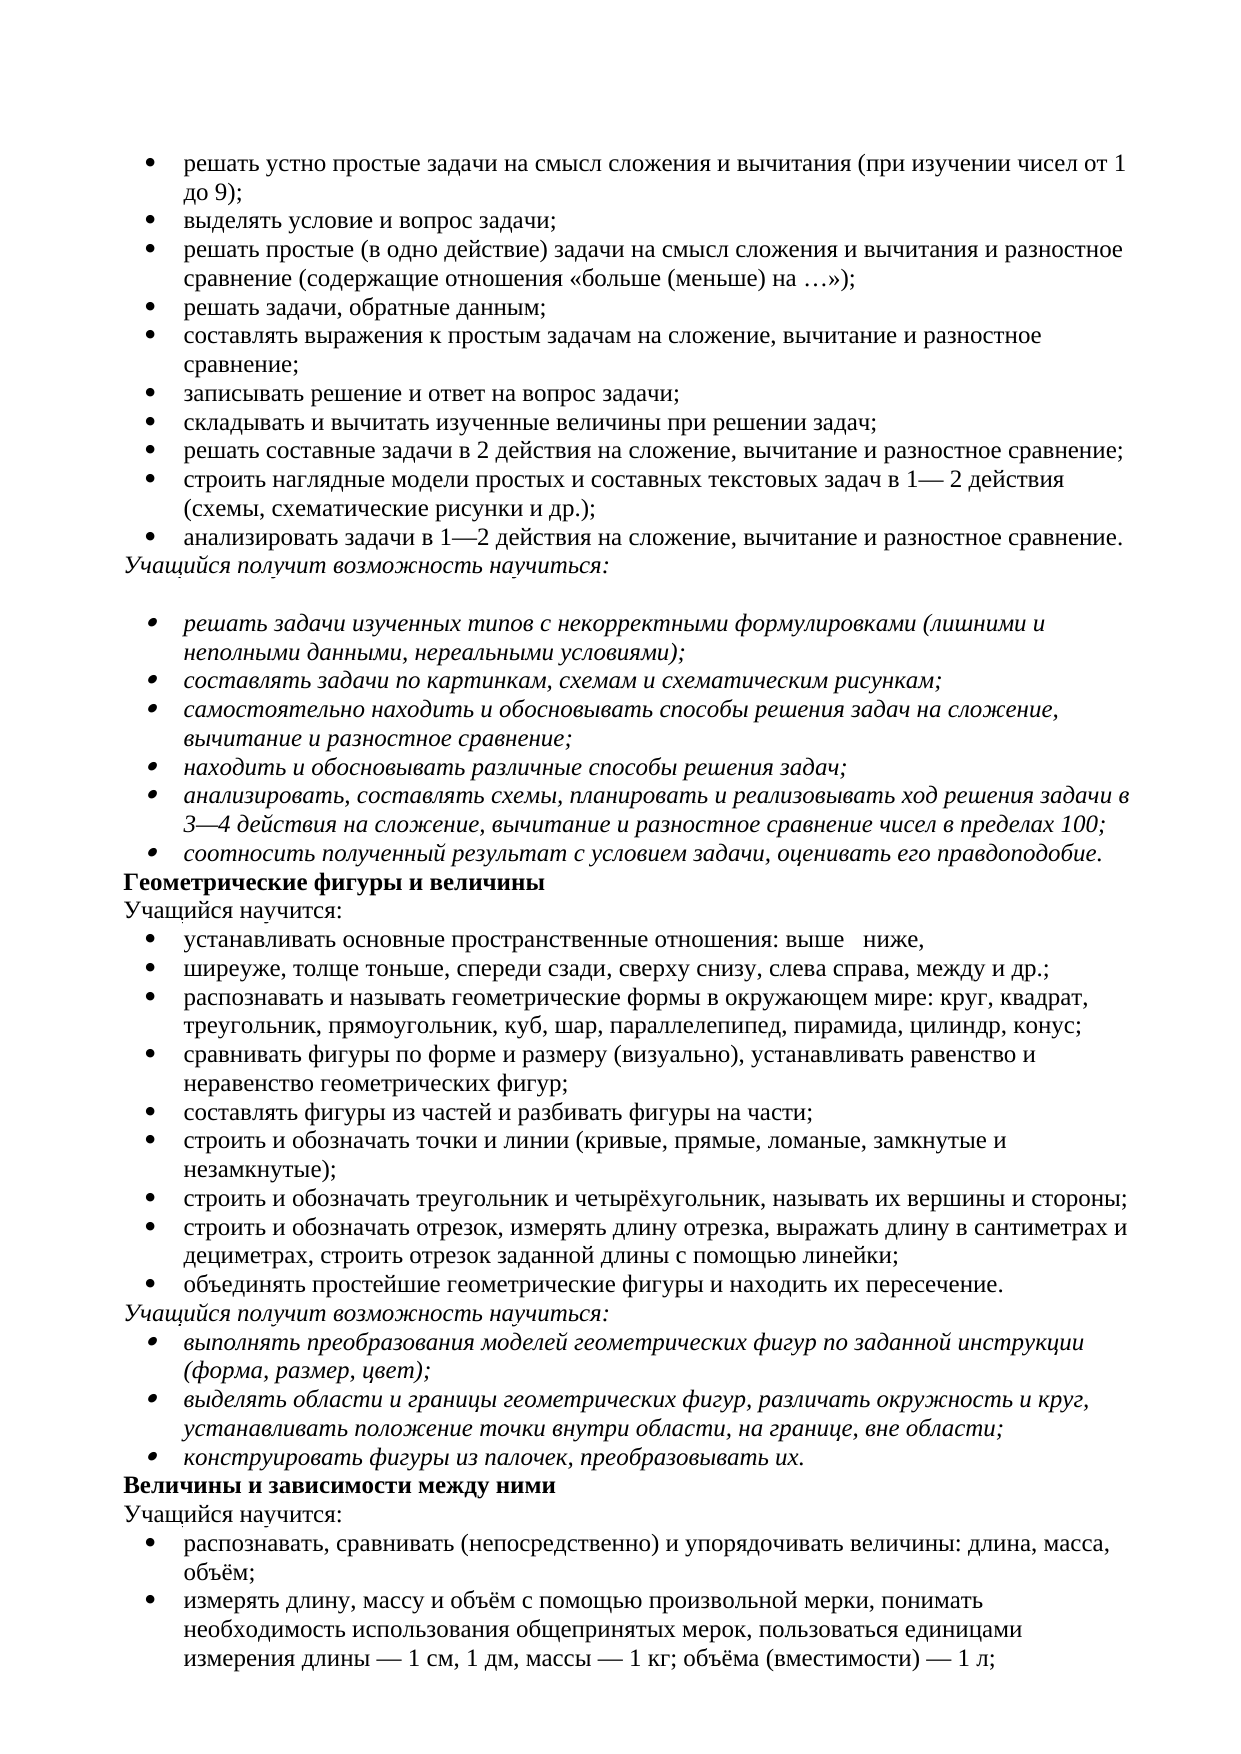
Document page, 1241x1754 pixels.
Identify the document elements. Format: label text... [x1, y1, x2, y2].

text Геометрические фигуры и величины [123, 867, 1144, 895]
list устанавливать основные пространственные отношения: выше ниже, [146, 924, 1140, 953]
list самостоятельно находить и обосновывать способы решения задач на сложение, вычитание и разностное сравнение; [146, 694, 1140, 752]
text Учащийся получит возможность научиться: [123, 550, 1144, 579]
list находить и обосновывать различные способы решения задач; [146, 752, 1140, 780]
list записывать решение и ответ на вопрос задачи; [146, 378, 1140, 407]
text Учащийся получит возможность научиться: [123, 1298, 1144, 1327]
list строить и обозначать отрезок, измерять длину отрезка, выражать длину в сантиметрах и дециметрах, строить отрезок заданной длины с помощью линейки; [146, 1212, 1140, 1269]
list конструировать фигуры из палочек, преобразовывать их. [146, 1442, 1140, 1470]
list распознавать и называть геометрические формы в окружающем мире: круг, квадрат, треугольник, прямоугольник, куб, шар, параллелепипед, пирамида, цилиндр, конус; [146, 982, 1140, 1039]
list составлять выражения к простым задачам на сложение, вычитание и разностное сравнение; [146, 320, 1140, 378]
list решать составные задачи в 2 действия на сложение, вычитание и разностное сравнение; [146, 435, 1140, 464]
list анализировать, составлять схемы, планировать и реализовывать ход решения задачи в 3—4 действия на сложение, вычитание и разностное сравнение чисел в пределах 100; [146, 780, 1140, 838]
list объединять простейшие геометрические фигуры и находить их пересечение. [146, 1269, 1140, 1298]
list решать задачи изученных типов с некорректными формулировками (лишними и неполными данными, нереальными условиями); [146, 608, 1140, 665]
text Величины и зависимости между ними [123, 1470, 915, 1499]
list решать задачи, обратные данным; [146, 292, 1140, 320]
list ширеуже, толще тоньше, спереди сзади, сверху снизу, слева справа, между и др.; [146, 953, 1140, 982]
list измерять длину, массу и объём с помощью произвольной мерки, понимать необходимость использования общепринятых мерок, пользоваться единицами измерения длины — 1 см, 1 дм, массы — 1 кг; объёма (вместимости) — 1 л; [146, 1585, 1140, 1672]
list распознавать, сравнивать (непосредственно) и упорядочивать величины: длина, масса, объём; [146, 1528, 1140, 1585]
list выполнять преобразования моделей геометрических фигур по заданной инструкции (форма, размер, цвет); [146, 1327, 1140, 1384]
list решать простые (в одно действие) задачи на смысл сложения и вычитания и разностное сравнение (содержащие отношения «больше (меньше) на …»); [146, 234, 1140, 292]
list составлять фигуры из частей и разбивать фигуры на части; [146, 1097, 1140, 1125]
list соотносить полученный результат с условием задачи, оценивать его правдоподобие. [146, 838, 1140, 867]
list выделять условие и вопрос задачи; [146, 205, 1140, 234]
list составлять задачи по картинкам, схемам и схематическим рисункам; [146, 665, 1140, 694]
list анализировать задачи в 1—2 действия на сложение, вычитание и разностное сравнение. [146, 522, 1140, 550]
text Учащийся научится: [123, 895, 1144, 924]
list складывать и вычитать изученные величины при решении задач; [146, 407, 1140, 435]
list строить наглядные модели простых и составных текстовых задач в 1— 2 действия (схемы, схематические рисунки и др.); [146, 464, 1140, 522]
list строить и обозначать точки и линии (кривые, прямые, ломаные, замкнутые и незамкнутые); [146, 1125, 1140, 1183]
text Учащийся научится: [123, 1499, 915, 1528]
list строить и обозначать треугольник и четырёхугольник, называть их вершины и стороны; [146, 1183, 1140, 1212]
list сравнивать фигуры по форме и размеру (визуально), устанавливать равенство и неравенство геометрических фигур; [146, 1039, 1140, 1097]
list решать устно простые задачи на смысл сложения и вычитания (при изучении чисел от 1 до 9); [146, 148, 1140, 205]
list выделять области и границы геометрических фигур, различать окружность и круг, устанавливать положение точки внутри области, на границе, вне области; [146, 1384, 1140, 1442]
